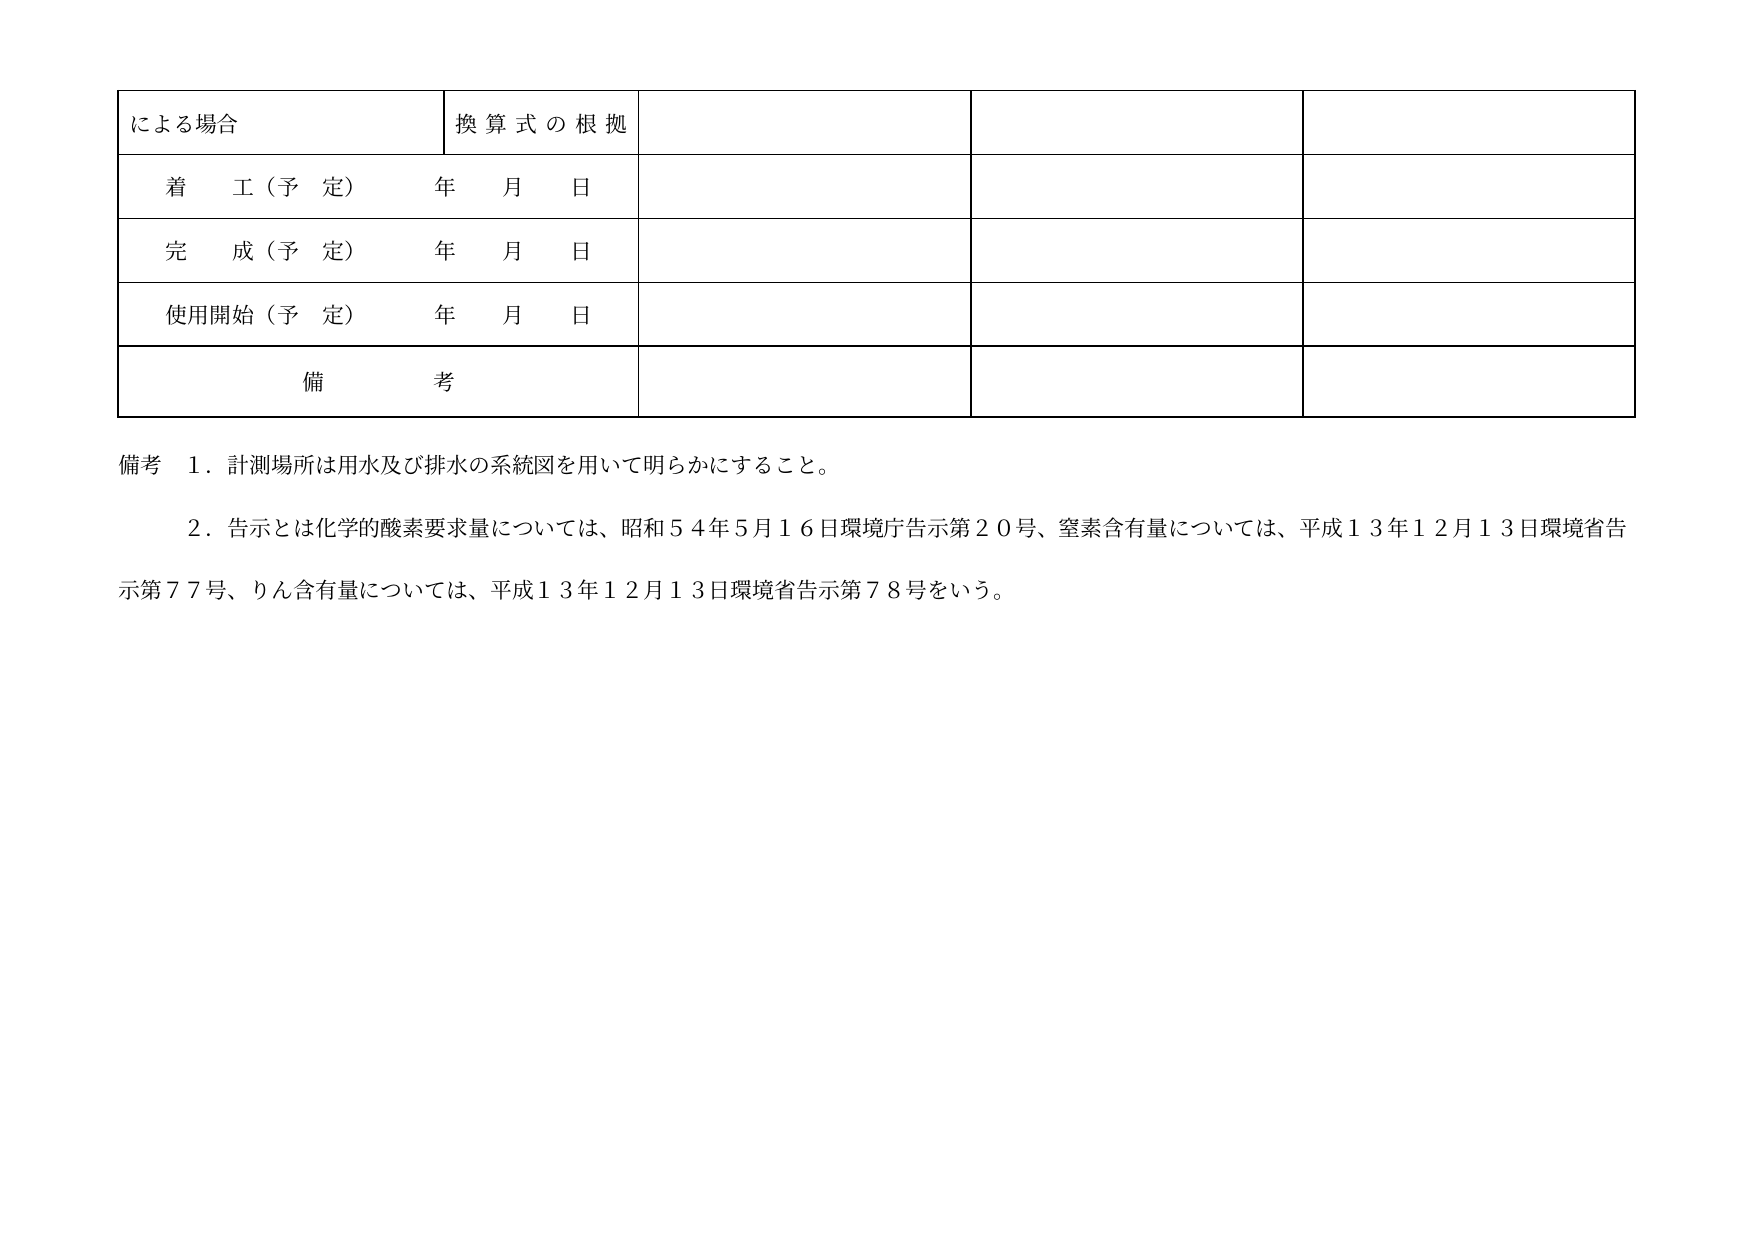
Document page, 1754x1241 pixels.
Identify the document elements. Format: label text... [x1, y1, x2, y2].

table_cell [639, 219, 970, 281]
table_cell [639, 155, 970, 217]
table_cell [1304, 91, 1634, 154]
table_cell [639, 91, 970, 154]
text ２．告示とは化学的酸素要求量については、昭和５４年５月１６日環境庁告示第２０号、窒素含有量については、平成１３年１２月１３日環境省告 示第７７号、りん含有量については、平成１３年１２月１３日環境省告示第７８号をいう。 [118, 495, 1636, 620]
table_cell 着 工（予 定） 年 月 日 [119, 155, 638, 217]
table_cell 完 成（予 定） 年 月 日 [119, 219, 638, 281]
table_cell [972, 219, 1302, 281]
text 備考 １．計測場所は用水及び排水の系統図を用いて明らかにすること。 [118, 433, 1636, 495]
table_cell [1304, 283, 1634, 345]
table_cell [639, 283, 970, 345]
table_cell [972, 347, 1302, 416]
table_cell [119, 91, 443, 154]
table_cell [972, 283, 1302, 345]
table_cell [1304, 347, 1634, 416]
table_cell [972, 155, 1302, 217]
table_cell [1304, 155, 1634, 217]
table_cell [972, 91, 1302, 154]
table_cell 換算式の根拠 [445, 91, 638, 154]
table_cell 使用開始（予 定） 年 月 日 [119, 283, 638, 345]
table_cell [639, 347, 970, 416]
table_cell [1304, 219, 1634, 281]
table_cell 備 考 [119, 347, 638, 416]
